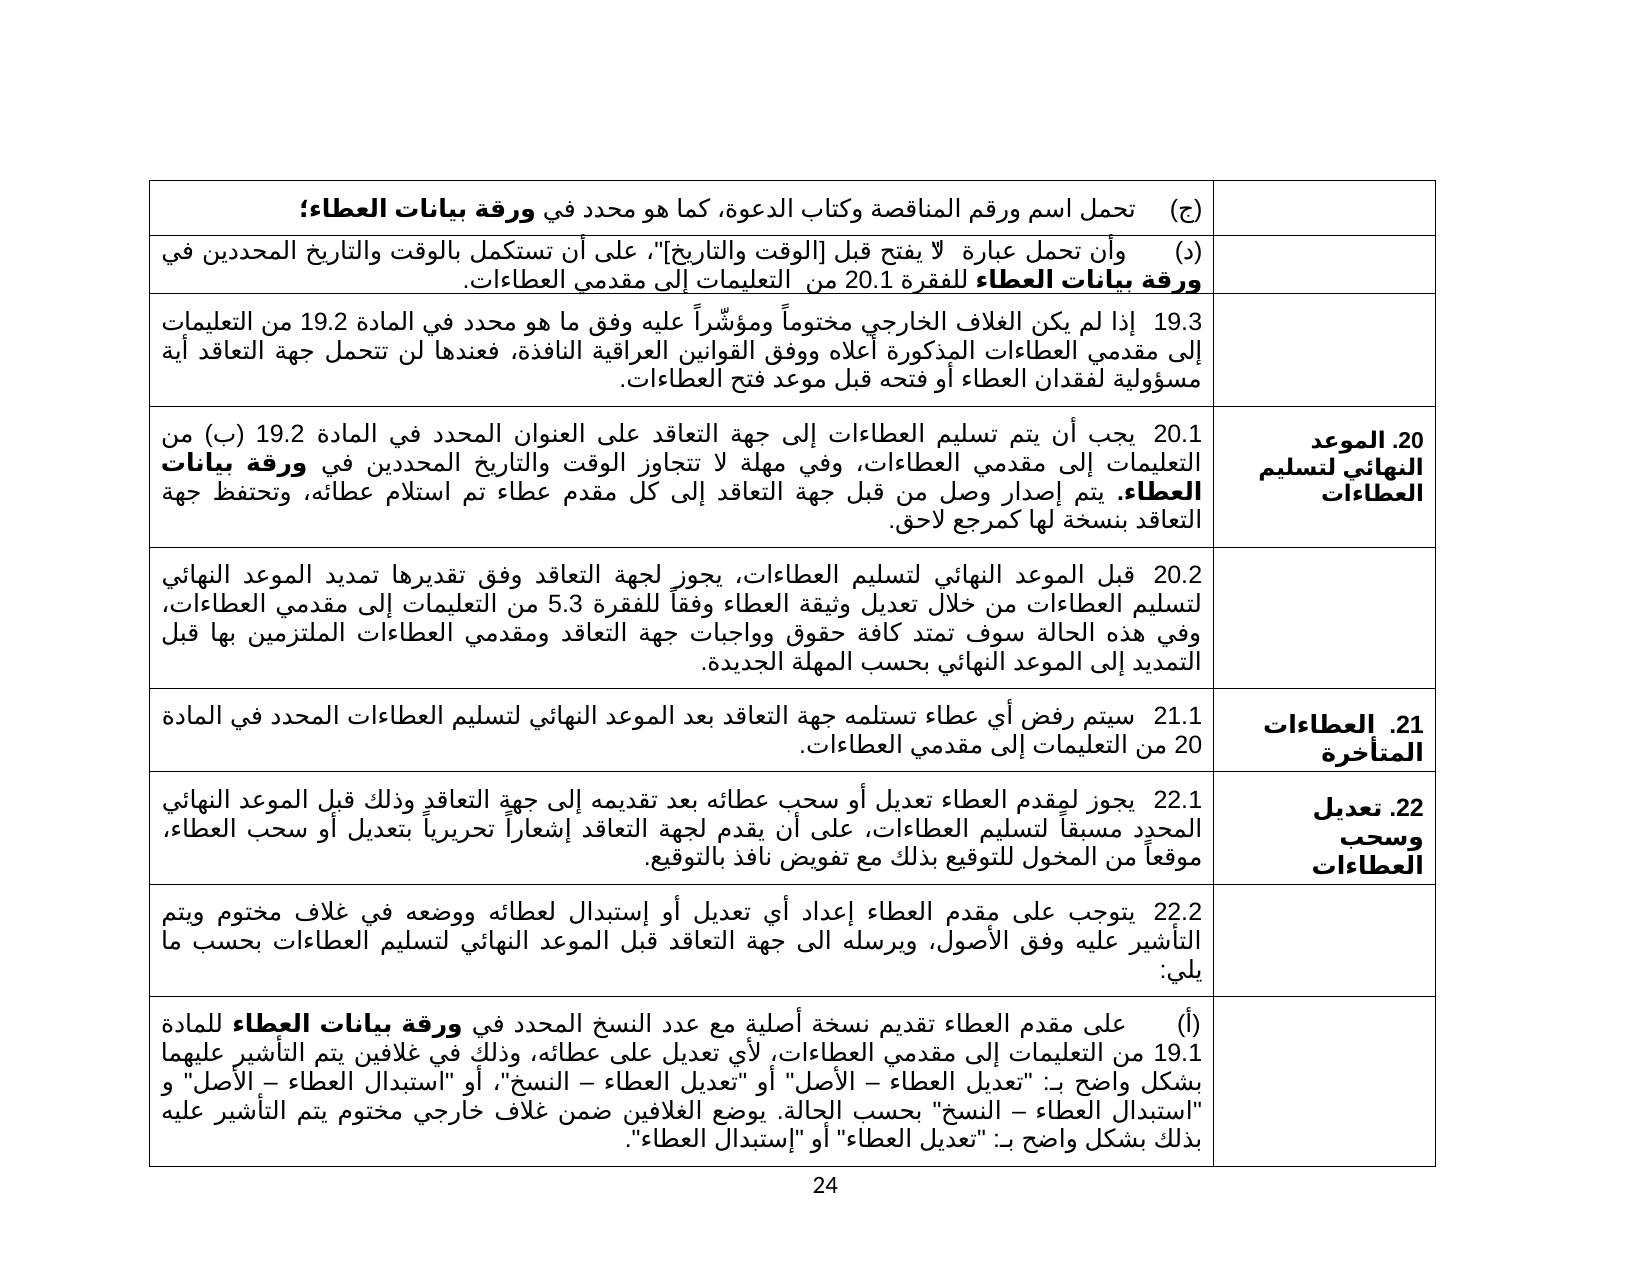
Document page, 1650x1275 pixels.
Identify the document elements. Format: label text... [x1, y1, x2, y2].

table_cell [1214, 181, 1435, 235]
table_cell 22. تعديل وسحب العطاءات [1214, 772, 1435, 883]
table_cell (ج) تحمل اسم ورقم المناقصة وكتاب الدعوة، كما هو محدد في ورقة بيانات العطاء؛ [150, 181, 1213, 235]
table_cell 19.3 إذا لم يكن الغلاف الخارجي مختوماً ومؤشّراً عليه وفق ما هو محدد في المادة 19.2 من التعليمات إلى مقدمي العطاءات المذكورة أعلاه ووفق القوانين العراقية النافذة، فعندها لن تتحمل جهة التعاقد أية مسؤولية لفقدان العطاء أو فتحه قبل موعد فتح العطاءات. [150, 294, 1213, 406]
table_cell 22.2 يتوجب على مقدم العطاء إعداد أي تعديل أو إستبدال لعطائه ووضعه في غلاف مختوم ويتم التأشير عليه وفق الأصول، ويرسله الى جهة التعاقد قبل الموعد النهائي لتسليم العطاءات بحسب ما يلي: [150, 885, 1213, 996]
table_cell [1214, 885, 1435, 996]
table_cell 20.2 قبل الموعد النهائي لتسليم العطاءات، يجوز لجهة التعاقد وفق تقديرها تمديد الموعد النهائي لتسليم العطاءات من خلال تعديل وثيقة العطاء وفقاً للفقرة 5.3 من التعليمات إلى مقدمي العطاءات، وفي هذه الحالة سوف تمتد كافة حقوق وواجبات جهة التعاقد ومقدمي العطاءات الملتزمين بها قبل التمديد إلى الموعد النهائي بحسب المهلة الجديدة. [150, 548, 1213, 688]
table_cell [1214, 997, 1435, 1166]
table_cell 22.1 يجوز لمقدم العطاء تعديل أو سحب عطائه بعد تقديمه إلى جهة التعاقد وذلك قبل الموعد النهائي المحدد مسبقاً لتسليم العطاءات، على أن يقدم لجهة التعاقد إشعاراً تحريرياً بتعديل أو سحب العطاء، موقعاً من المخول للتوقيع بذلك مع تفويض نافذ بالتوقيع. [150, 772, 1213, 883]
table_cell 21. العطاءات المتأخرة [1214, 689, 1435, 771]
table_cell 20. الموعد النهائي لتسليم العطاءات [1214, 407, 1435, 547]
table_cell [1214, 294, 1435, 406]
table_cell 21.1 سيتم رفض أي عطاء تستلمه جهة التعاقد بعد الموعد النهائي لتسليم العطاءات المحدد في المادة 20 من التعليمات إلى مقدمي العطاءات. [150, 689, 1213, 771]
table_cell 20.1 يجب أن يتم تسليم العطاءات إلى جهة التعاقد على العنوان المحدد في المادة 19.2 (ب) من التعليمات إلى مقدمي العطاءات، وفي مهلة لا تتجاوز الوقت والتاريخ المحددين في ورقة بيانات العطاء. يتم إصدار وصل من قبل جهة التعاقد إلى كل مقدم عطاء تم استلام عطائه، وتحتفظ جهة التعاقد بنسخة لها كمرجع لاحق. [150, 407, 1213, 547]
table_cell [1214, 548, 1435, 688]
table_cell [1214, 236, 1435, 293]
table_cell (د) وأن تحمل عبارة "لا يفتح قبل [الوقت والتاريخ]"، على أن تستكمل بالوقت والتاريخ المحددين في ورقة بيانات العطاء للفقرة 20.1 من التعليمات إلى مقدمي العطاءات. [150, 236, 1213, 293]
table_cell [150, 997, 1213, 1166]
